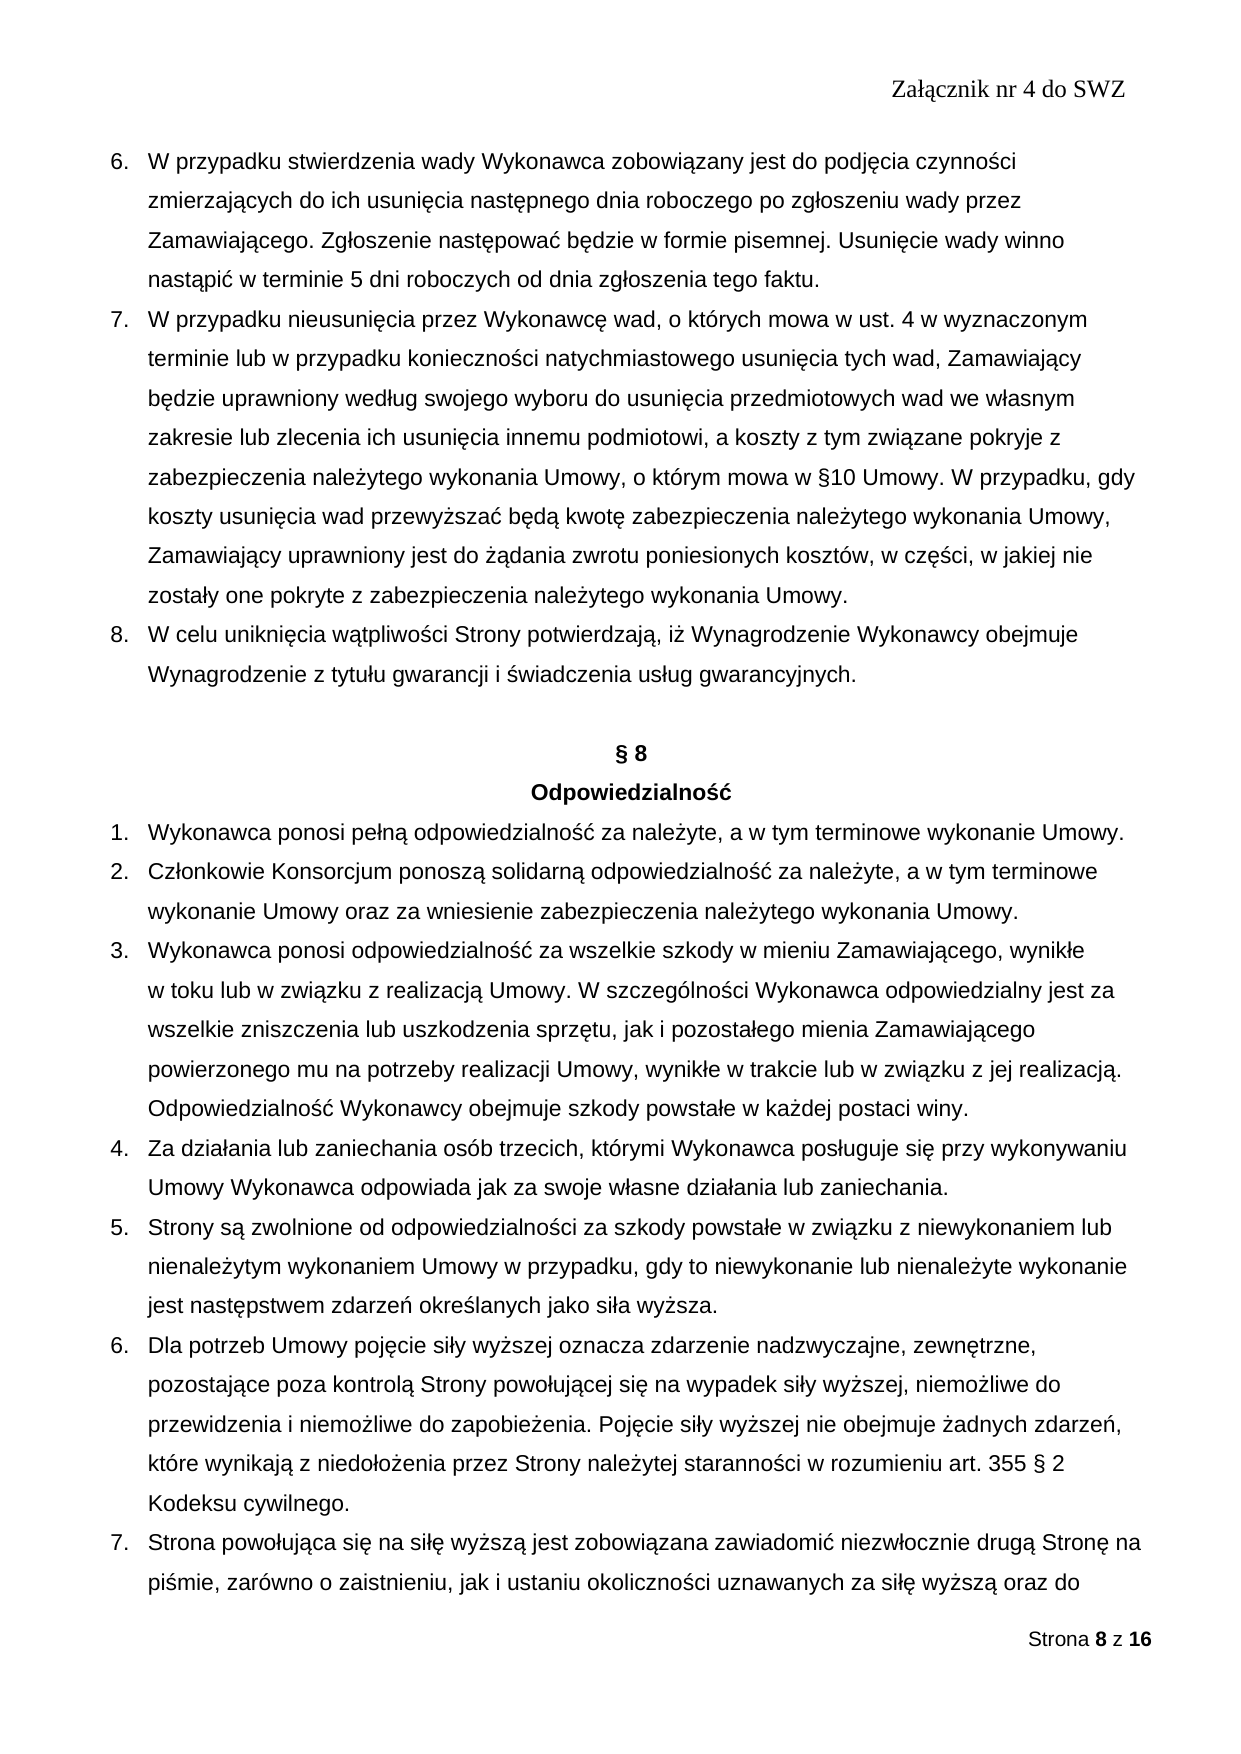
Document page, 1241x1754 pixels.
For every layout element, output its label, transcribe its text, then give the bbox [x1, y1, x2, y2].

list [110, 1529, 1152, 1595]
list Członkowie Konsorcjum ponoszą solidarną odpowiedzialność za należyte, a w tym terminowe wykonanie Umowy oraz za wniesienie zabezpieczenia należytego wykonania Umowy. [110, 858, 1152, 924]
text Odpowiedzialność [110, 779, 1152, 806]
list Dla potrzeb Umowy pojęcie siły wyższej oznacza zdarzenie nadzwyczajne, zewnętrzne, pozostające poza kontrolą Strony powołującej się na wypadek siły wyższej, niemożliwe do przewidzenia i niemożliwe do zapobieżenia. Pojęcie siły wyższej nie obejmuje żadnych zdarzeń, które wynikają z niedołożenia przez Strony należytej staranności w rozumieniu art. 355 § 2 Kodeksu cywilnego. [110, 1332, 1152, 1516]
list Wykonawca ponosi odpowiedzialność za wszelkie szkody w mieniu Zamawiającego, wynikłe w toku lub w związku z realizacją Umowy. W szczególności Wykonawca odpowiedzialny jest za wszelkie zniszczenia lub uszkodzenia sprzętu, jak i pozostałego mienia Zamawiającego powierzonego mu na potrzeby realizacji Umowy, wynikłe w trakcie lub w związku z jej realizacją. Odpowiedzialność Wykonawcy obejmuje szkody powstałe w każdej postaci winy. [110, 937, 1152, 1121]
list W przypadku nieusunięcia przez Wykonawcę wad, o których mowa w ust. 4 w wyznaczonym terminie lub w przypadku konieczności natychmiastowego usunięcia tych wad, Zamawiający będzie uprawniony według swojego wyboru do usunięcia przedmiotowych wad we własnym zakresie lub zlecenia ich usunięcia innemu podmiotowi, a koszty z tym związane pokryje z zabezpieczenia należytego wykonania Umowy, o którym mowa w §10 Umowy. W przypadku, gdy koszty usunięcia wad przewyższać będą kwotę zabezpieczenia należytego wykonania Umowy, Zamawiający uprawniony jest do żądania zwrotu poniesionych kosztów, w części, w jakiej nie zostały one pokryte z zabezpieczenia należytego wykonania Umowy. [110, 306, 1152, 608]
list Za działania lub zaniechania osób trzecich, którymi Wykonawca posługuje się przy wykonywaniu Umowy Wykonawca odpowiada jak za swoje własne działania lub zaniechania. [110, 1134, 1152, 1200]
list W przypadku stwierdzenia wady Wykonawca zobowiązany jest do podjęcia czynności zmierzających do ich usunięcia następnego dnia roboczego po zgłoszeniu wady przez Zamawiającego. Zgłoszenie następować będzie w formie pisemnej. Usunięcie wady winno nastąpić w terminie 5 dni roboczych od dnia zgłoszenia tego faktu. [110, 148, 1152, 292]
text § 8 [110, 740, 1152, 766]
list W celu uniknięcia wątpliwości Strony potwierdzają, iż Wynagrodzenie Wykonawcy obejmuje Wynagrodzenie z tytułu gwarancji i świadczenia usług gwarancyjnych. [110, 621, 1152, 687]
list Strony są zwolnione od odpowiedzialności za szkody powstałe w związku z niewykonaniem lub nienależytym wykonaniem Umowy w przypadku, gdy to niewykonanie lub nienależyte wykonanie jest następstwem zdarzeń określanych jako siła wyższa. [110, 1213, 1152, 1319]
list Wykonawca ponosi pełną odpowiedzialność za należyte, a w tym terminowe wykonanie Umowy. [110, 819, 1152, 845]
